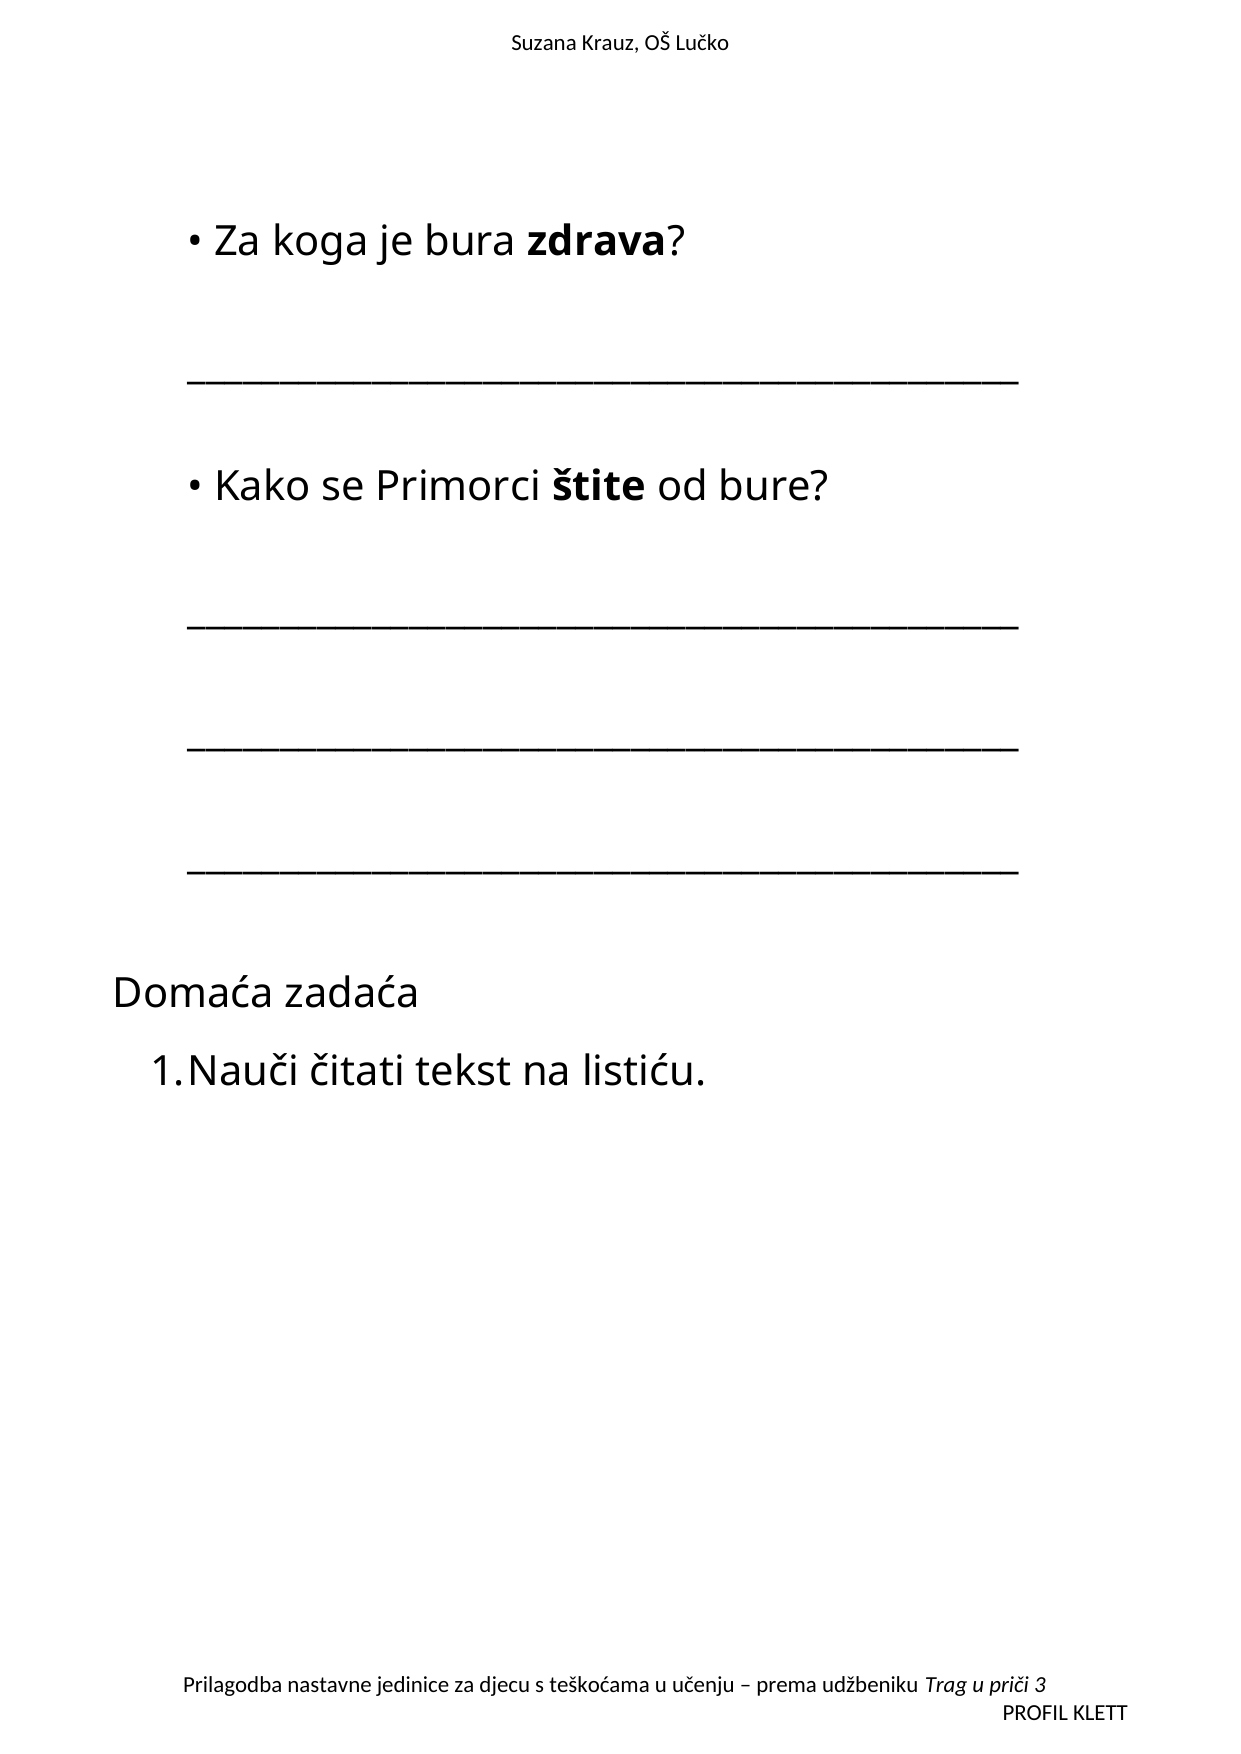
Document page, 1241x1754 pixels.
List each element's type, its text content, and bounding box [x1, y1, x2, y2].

list _____________________________________________ [187, 824, 1128, 881]
list • Kako se Primorci štite od bure? [187, 456, 1128, 513]
list • Za koga je bura zdrava? [187, 211, 1128, 268]
list _____________________________________________ [187, 334, 1128, 391]
text Domaća zadaća [112, 963, 1128, 1020]
list Nauči čitati tekst na listiću. [150, 1041, 1128, 1098]
list _____________________________________________ [187, 701, 1128, 758]
list _____________________________________________ [187, 579, 1128, 636]
